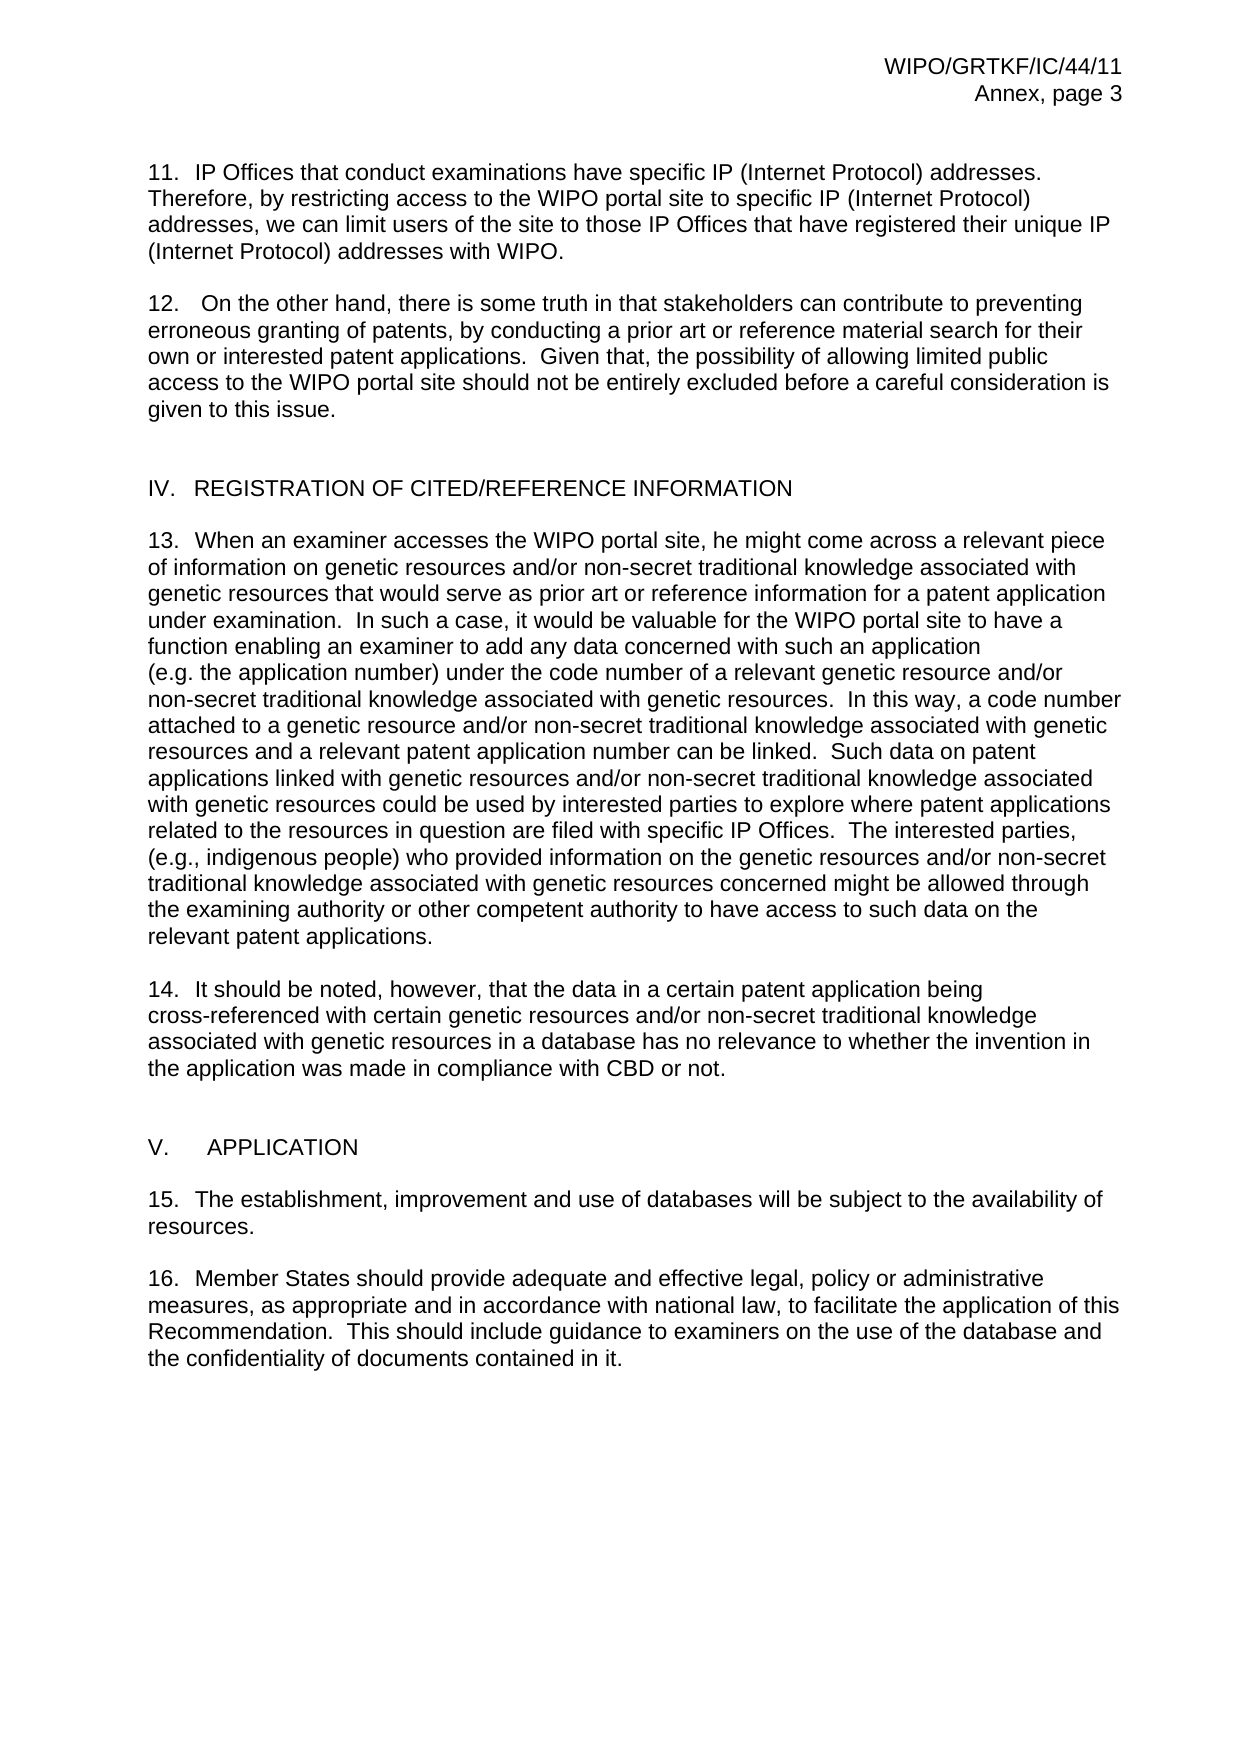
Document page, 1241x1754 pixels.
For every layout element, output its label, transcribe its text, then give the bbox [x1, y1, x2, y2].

list Member States should provide adequate and effective legal, policy or administrative measures, as appropriate and in accordance with national law, to facilitate the application of this Recommendation. This should include guidance to examiners on the use of the database and the confidentiality of documents contained in it. [148, 1265, 1122, 1371]
list When an examiner accesses the WIPO portal site, he might come across a relevant piece of information on genetic resources and/or non-secret traditional knowledge associated with genetic resources that would serve as prior art or reference information for a patent application under examination. In such a case, it would be valuable for the WIPO portal site to have a function enabling an examiner to add any data concerned with such an application (e.g. the application number) under the code number of a relevant genetic resource and/or non-secret traditional knowledge associated with genetic resources. In this way, a code number attached to a genetic resource and/or non-secret traditional knowledge associated with genetic resources and a relevant patent application number can be linked. Such data on patent applications linked with genetic resources and/or non-secret traditional knowledge associated with genetic resources could be used by interested parties to explore where patent applications related to the resources in question are filed with specific IP Offices. The interested parties, (e.g., indigenous people) who provided information on the genetic resources and/or non-secret traditional knowledge associated with genetic resources concerned might be allowed through the examining authority or other competent authority to have access to such data on the relevant patent applications. [148, 527, 1122, 949]
text IV. REGISTRATION OF CITED/REFERENCE INFORMATION [148, 475, 1122, 501]
list On the other hand, there is some truth in that stakeholders can contribute to preventing erroneous granting of patents, by conducting a prior art or reference material search for their own or interested patent applications. Given that, the possibility of allowing limited public access to the WIPO portal site should not be entirely excluded before a careful consideration is given to this issue. [148, 290, 1122, 422]
list IP Offices that conduct examinations have specific IP (Internet Protocol) addresses. Therefore, by restricting access to the WIPO portal site to specific IP (Internet Protocol) addresses, we can limit users of the site to those IP Offices that have registered their unique IP (Internet Protocol) addresses with WIPO. [148, 158, 1122, 264]
text V. APPLICATION [148, 1134, 1122, 1160]
list The establishment, improvement and use of databases will be subject to the availability of resources. [148, 1186, 1122, 1239]
list It should be noted, however, that the data in a certain patent application being cross-referenced with certain genetic resources and/or non-secret traditional knowledge associated with genetic resources in a database has no relevance to whether the invention in the application was made in compliance with CBD or not. [148, 976, 1122, 1081]
